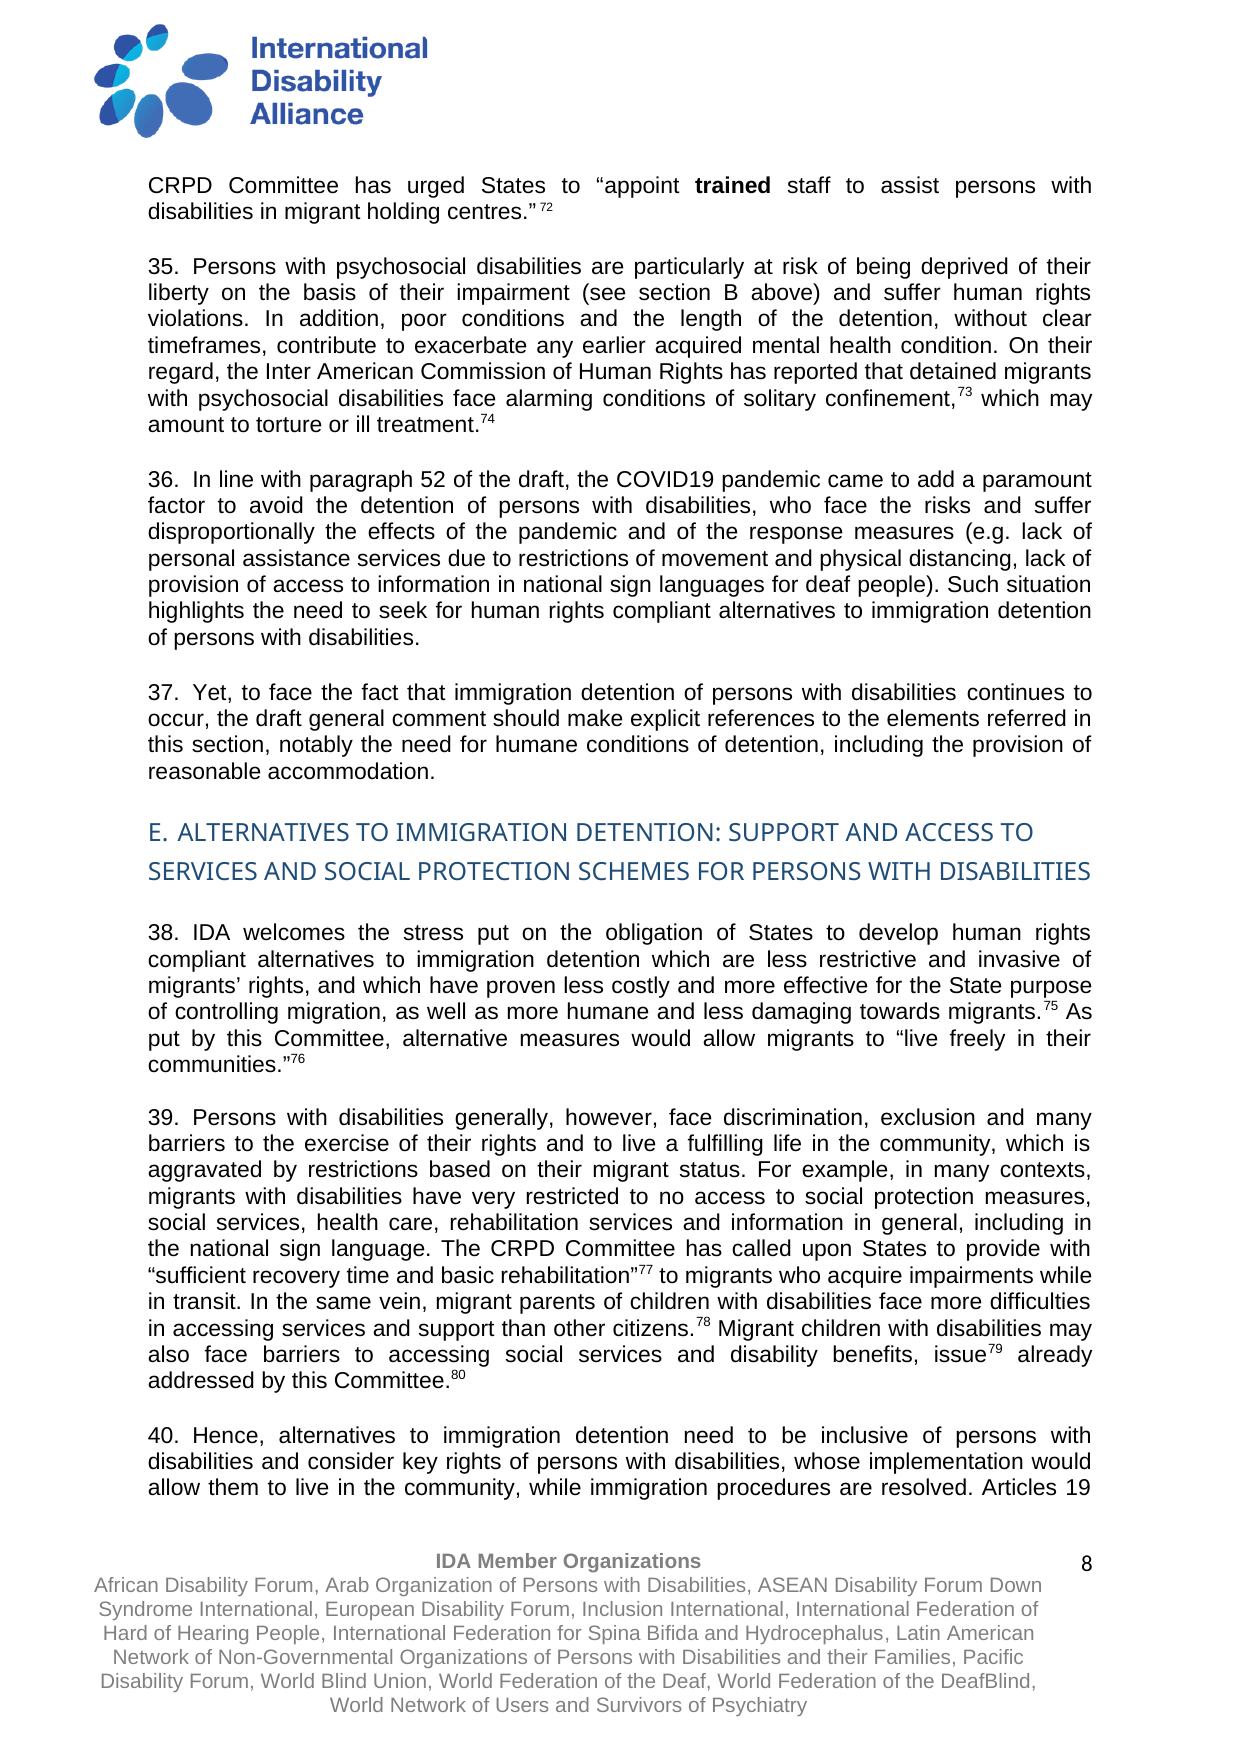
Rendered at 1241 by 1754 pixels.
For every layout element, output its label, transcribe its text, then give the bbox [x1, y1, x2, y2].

list Persons with psychosocial disabilities are particularly at risk of being deprived of their liberty on the basis of their impairment (see section B above) and suffer human rights violations. In addition, poor conditions and the length of the detention, without clear timeframes, contribute to exacerbate any earlier acquired mental health condition. On their regard, the Inter American Commission of Human Rights has reported that detained migrants with psychosocial disabilities face alarming conditions of solitary confinement, which may amount to torture or ill treatment. [148, 253, 1092, 437]
list Persons with disabilities generally, however, face discrimination, exclusion and many barriers to the exercise of their rights and to live a fulfilling life in the community, which is aggravated by restrictions based on their migrant status. For example, in many contexts, migrants with disabilities have very restricted to no access to social protection measures, social services, health care, rehabilitation services and information in general, including in the national sign language. The CRPD Committee has called upon States to provide with “sufficient recovery time and basic rehabilitation” to migrants who acquire impairments while in transit. In the same vein, migrant parents of children with disabilities face more difficulties in accessing services and support than other citizens. Migrant children with disabilities may also face barriers to accessing social services and disability benefits, issue already addressed by this Committee. [148, 1104, 1092, 1393]
picture [89, 16, 436, 146]
subtitle ALTERNATIVES TO IMMIGRATION DETENTION: SUPPORT AND ACCESS TO SERVICES AND SOCIAL PROTECTION SCHEMES FOR PERSONS WITH DISABILITIES [148, 814, 1092, 888]
list In line with paragraph 52 of the draft, the COVID19 pandemic came to add a paramount factor to avoid the detention of persons with disabilities, who face the risks and suffer disproportionally the effects of the pandemic and of the response measures (e.g. lack of personal assistance services due to restrictions of movement and physical distancing, lack of provision of access to information in national sign languages for deaf people). Such situation highlights the need to seek for human rights compliant alternatives to immigration detention of persons with disabilities. [148, 466, 1092, 650]
list IDA welcomes the stress put on the obligation of States to develop human rights compliant alternatives to immigration detention which are less restrictive and invasive of migrants’ rights, and which have proven less costly and more effective for the State purpose of controlling migration, as well as more humane and less damaging towards migrants. As put by this Committee, alternative measures would allow migrants to “live freely in their communities.” [148, 919, 1092, 1077]
list Yet, to face the fact that immigration detention of persons with disabilities continues to occur, the draft general comment should make explicit references to the elements referred in this section, notably the need for humane conditions of detention, including the provision of reasonable accommodation. [148, 678, 1092, 784]
